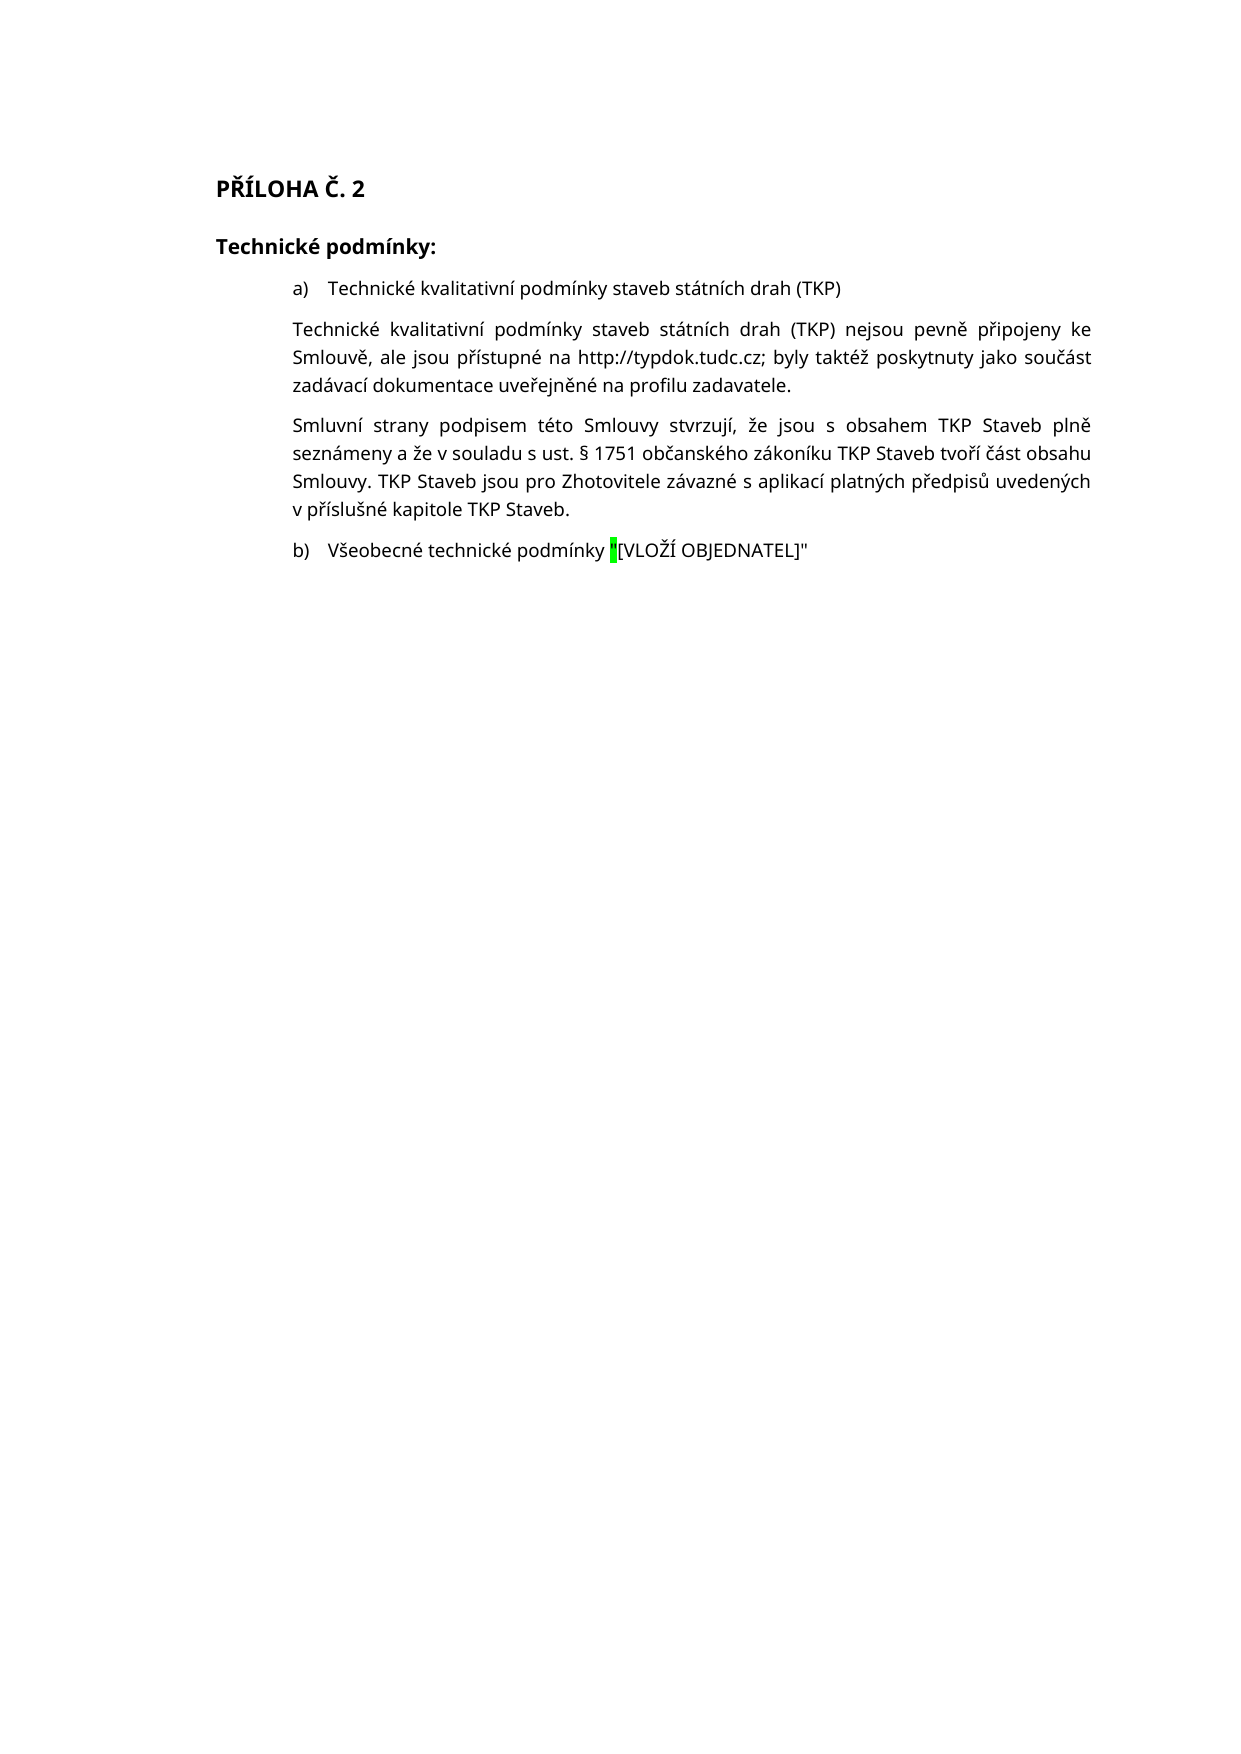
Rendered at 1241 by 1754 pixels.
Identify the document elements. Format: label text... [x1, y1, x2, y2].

text Všeobecné technické podmínky [292, 537, 610, 563]
text Všeobecné technické podmínky [617, 537, 1093, 563]
text Smluvní strany podpisem této Smlouvy stvrzují, že jsou s obsahem TKP Staveb plně seznámeny a že v souladu s ust. § 1751 občanského zákoníku TKP Staveb tvoří část obsahu Smlouvy. TKP Staveb jsou pro Zhotovitele závazné s aplikací platných předpisů uvedených v příslušné kapitole TKP Staveb. [292, 413, 1093, 522]
text Příloha č. 2 [216, 172, 1093, 204]
text Technické kvalitativní podmínky staveb státních drah (TKP) nejsou pevně připojeny ke Smlouvě, ale jsou přístupné na http://typdok.tudc.cz; byly taktéž poskytnuty jako součást zadávací dokumentace uveřejněné na profilu zadavatele. [292, 316, 1093, 398]
list Technické kvalitativní podmínky staveb státních drah (TKP) [292, 276, 1093, 301]
text Technické podmínky: [216, 232, 1093, 260]
